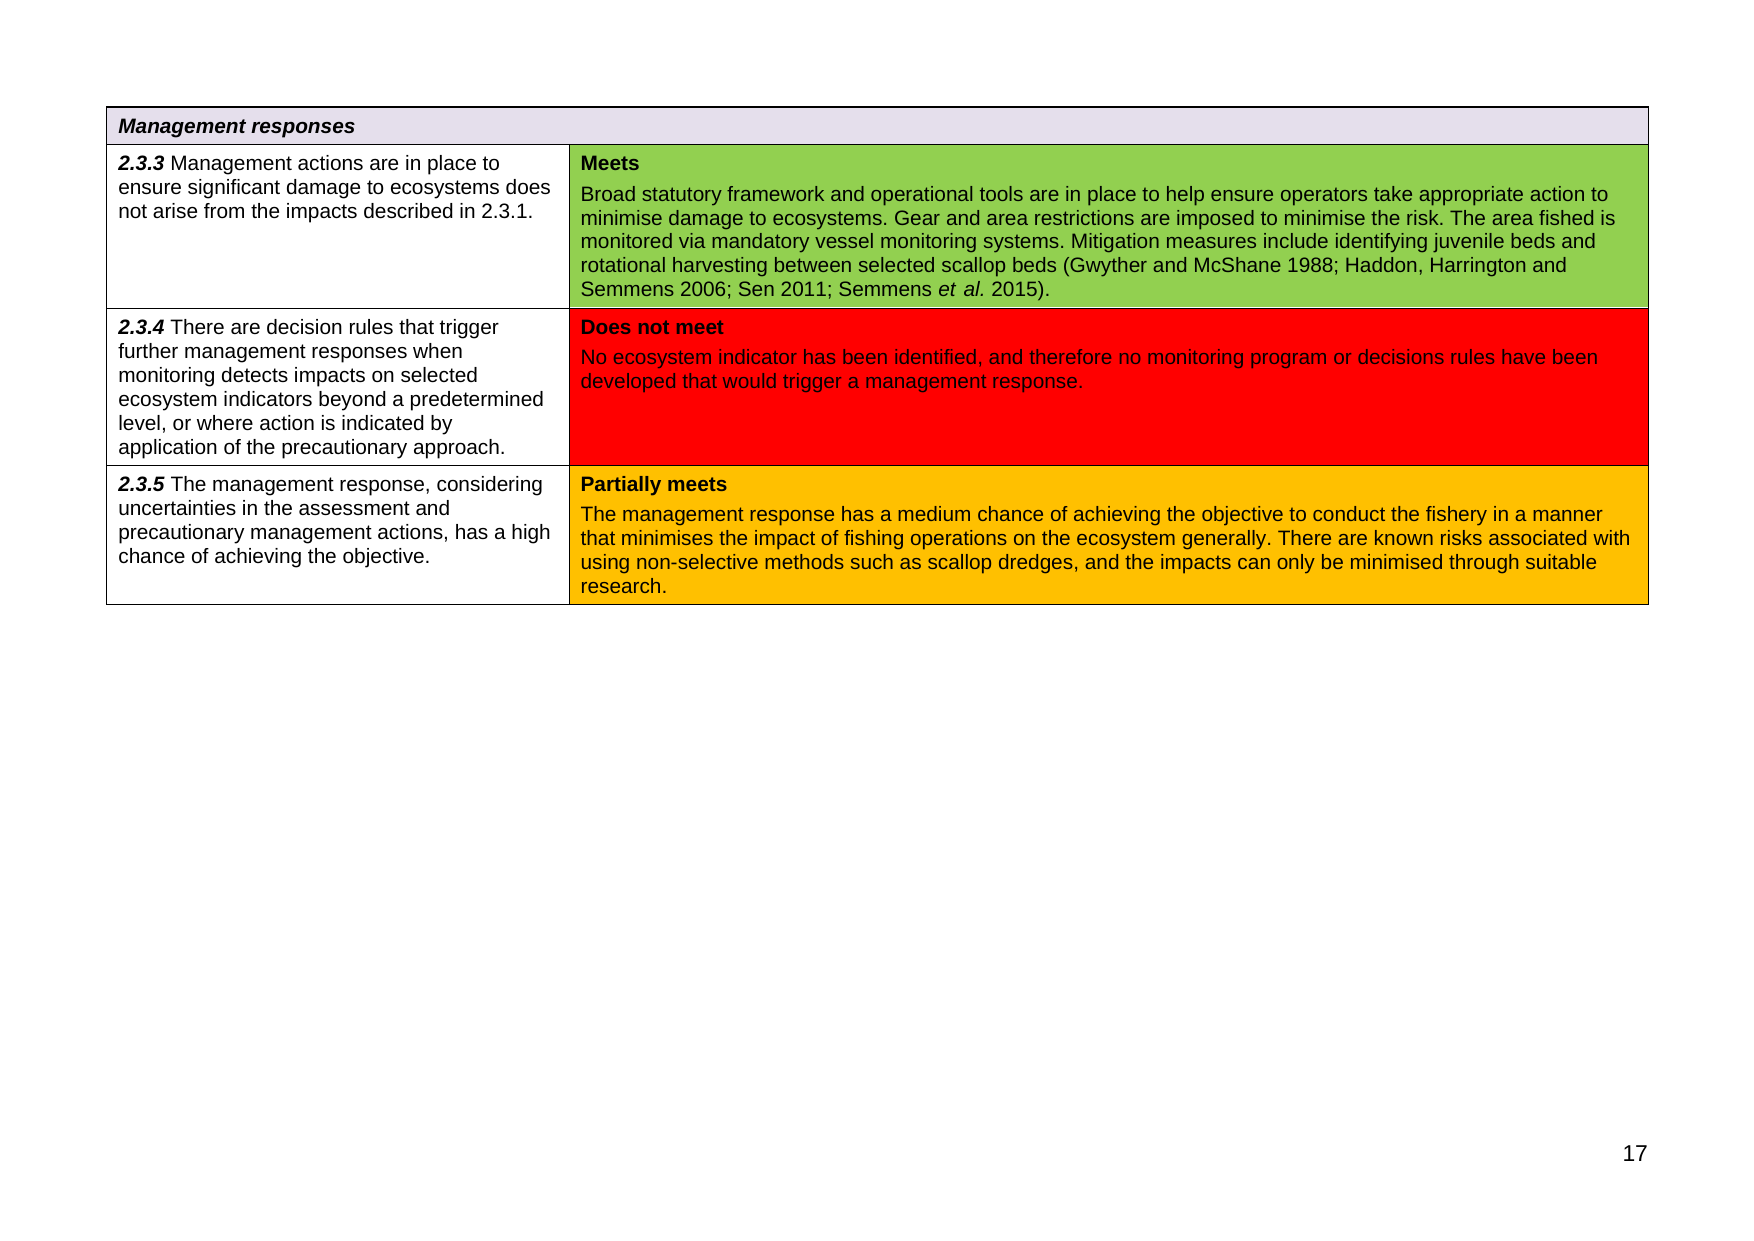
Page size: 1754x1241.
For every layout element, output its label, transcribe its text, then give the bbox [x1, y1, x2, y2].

table_cell 2.3.5 The management response, considering uncertainties in the assessment and precautionary management actions, has a high chance of achieving the objective. [107, 466, 569, 604]
table_cell Partially meets The management response has a medium chance of achieving the objective to conduct the fishery in a manner that minimises the impact of fishing operations on the ecosystem generally. There are known risks associated with using non-selective methods such as scallop dredges, and the impacts can only be minimised through suitable research. [570, 466, 1648, 604]
table_cell 2.3.3 Management actions are in place to ensure significant damage to ecosystems does not arise from the impacts described in 2.3.1. [107, 145, 569, 307]
table_cell 2.3.4 There are decision rules that trigger further management responses when monitoring detects impacts on selected ecosystem indicators beyond a predetermined level, or where action is indicated by application of the precautionary approach. [107, 309, 569, 465]
table_cell Management responses [107, 108, 1648, 144]
table_cell Meets Broad statutory framework and operational tools are in place to help ensure operators take appropriate action to minimise damage to ecosystems. Gear and area restrictions are imposed to minimise the risk. The area fished is monitored via mandatory vessel monitoring systems. Mitigation measures include identifying juvenile beds and rotational harvesting between selected scallop beds (Gwyther and McShane 1988; Haddon, Harrington and Semmens 2006; Sen 2011; Semmens et al. 2015). [570, 145, 1648, 307]
table_cell Does not meet No ecosystem indicator has been identified, and therefore no monitoring program or decisions rules have been developed that would trigger a management response. [570, 309, 1648, 465]
